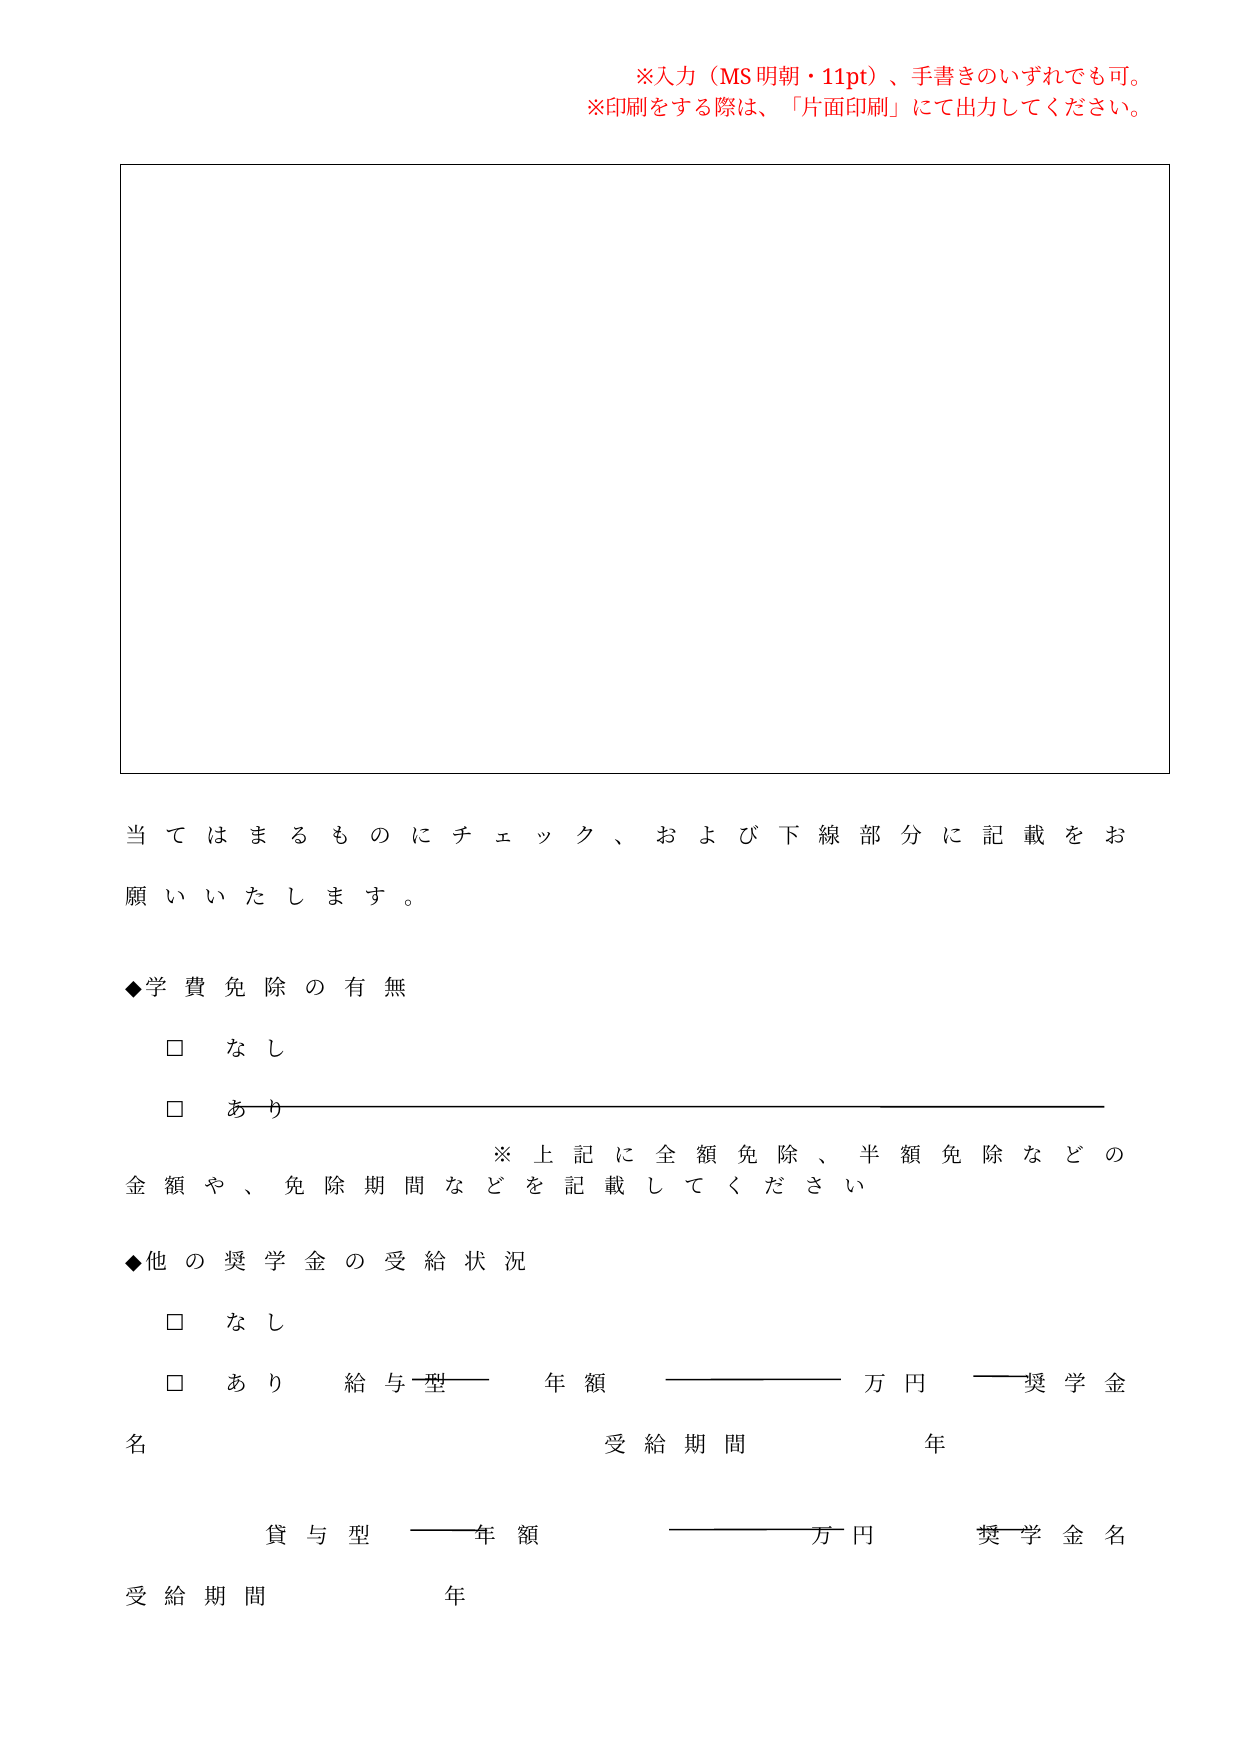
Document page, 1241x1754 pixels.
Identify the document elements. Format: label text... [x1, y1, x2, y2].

text ◆学費免除の有無 [125, 956, 1145, 1017]
text あり [125, 1078, 1145, 1138]
text 貸与型 年額 万円 奨学金名 受給期間 年 [125, 1503, 1145, 1625]
text ◆他の奨学金の受給状況 [125, 1230, 1145, 1291]
text ※上記に全額免除、半額免除などの金額や、免除期間などを記載してください [125, 1138, 1145, 1199]
text 当てはまるものにチェック、および下線部分に記載をお願いいたします。 [125, 804, 1145, 926]
text あり 給与型 年額 万円 奨学金名 受給期間 年 [125, 1351, 1145, 1473]
text なし [125, 1291, 1145, 1351]
text なし [125, 1017, 1145, 1078]
table_header [121, 165, 1169, 772]
